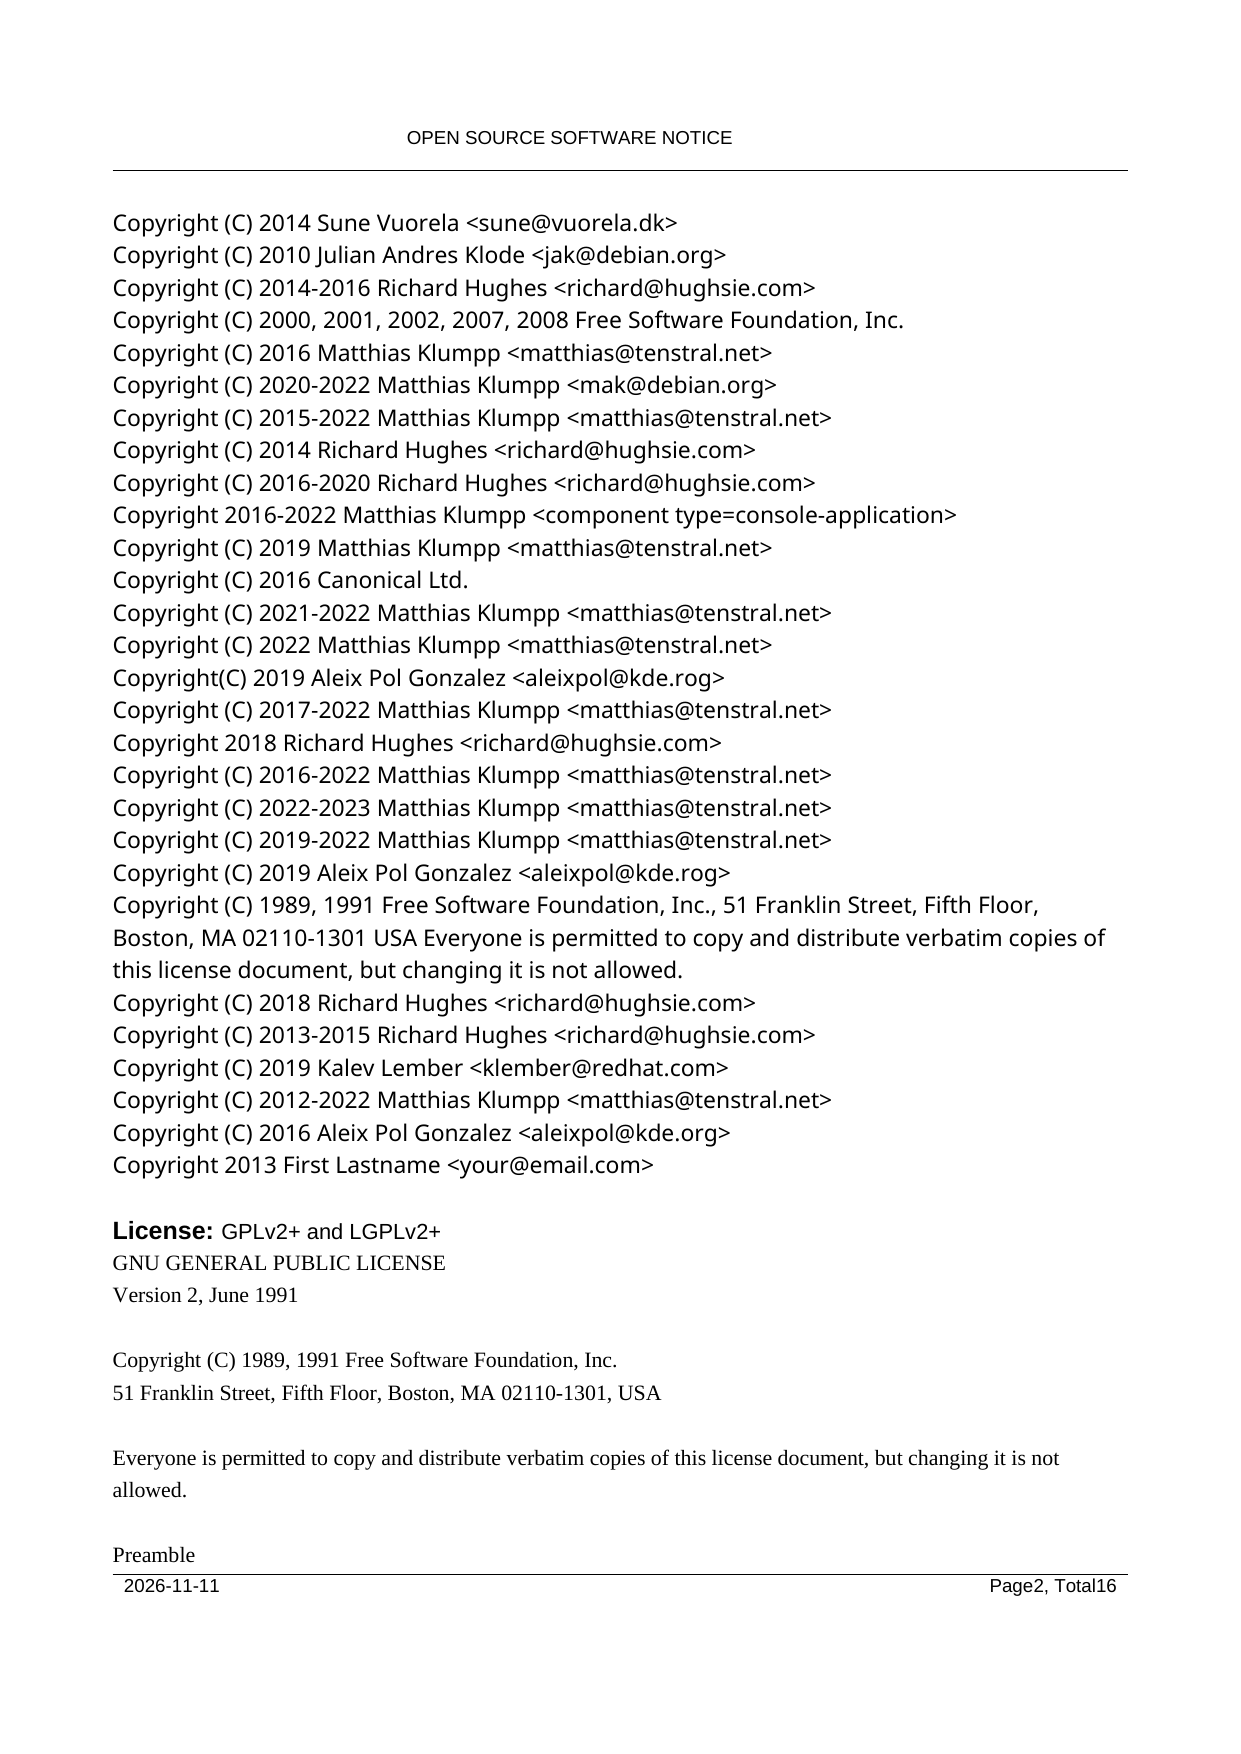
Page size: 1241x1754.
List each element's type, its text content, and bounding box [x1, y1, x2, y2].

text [112, 206, 1128, 1214]
text License: GPLv2+ and LGPLv2+ [112, 1214, 1128, 1246]
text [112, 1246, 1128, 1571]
